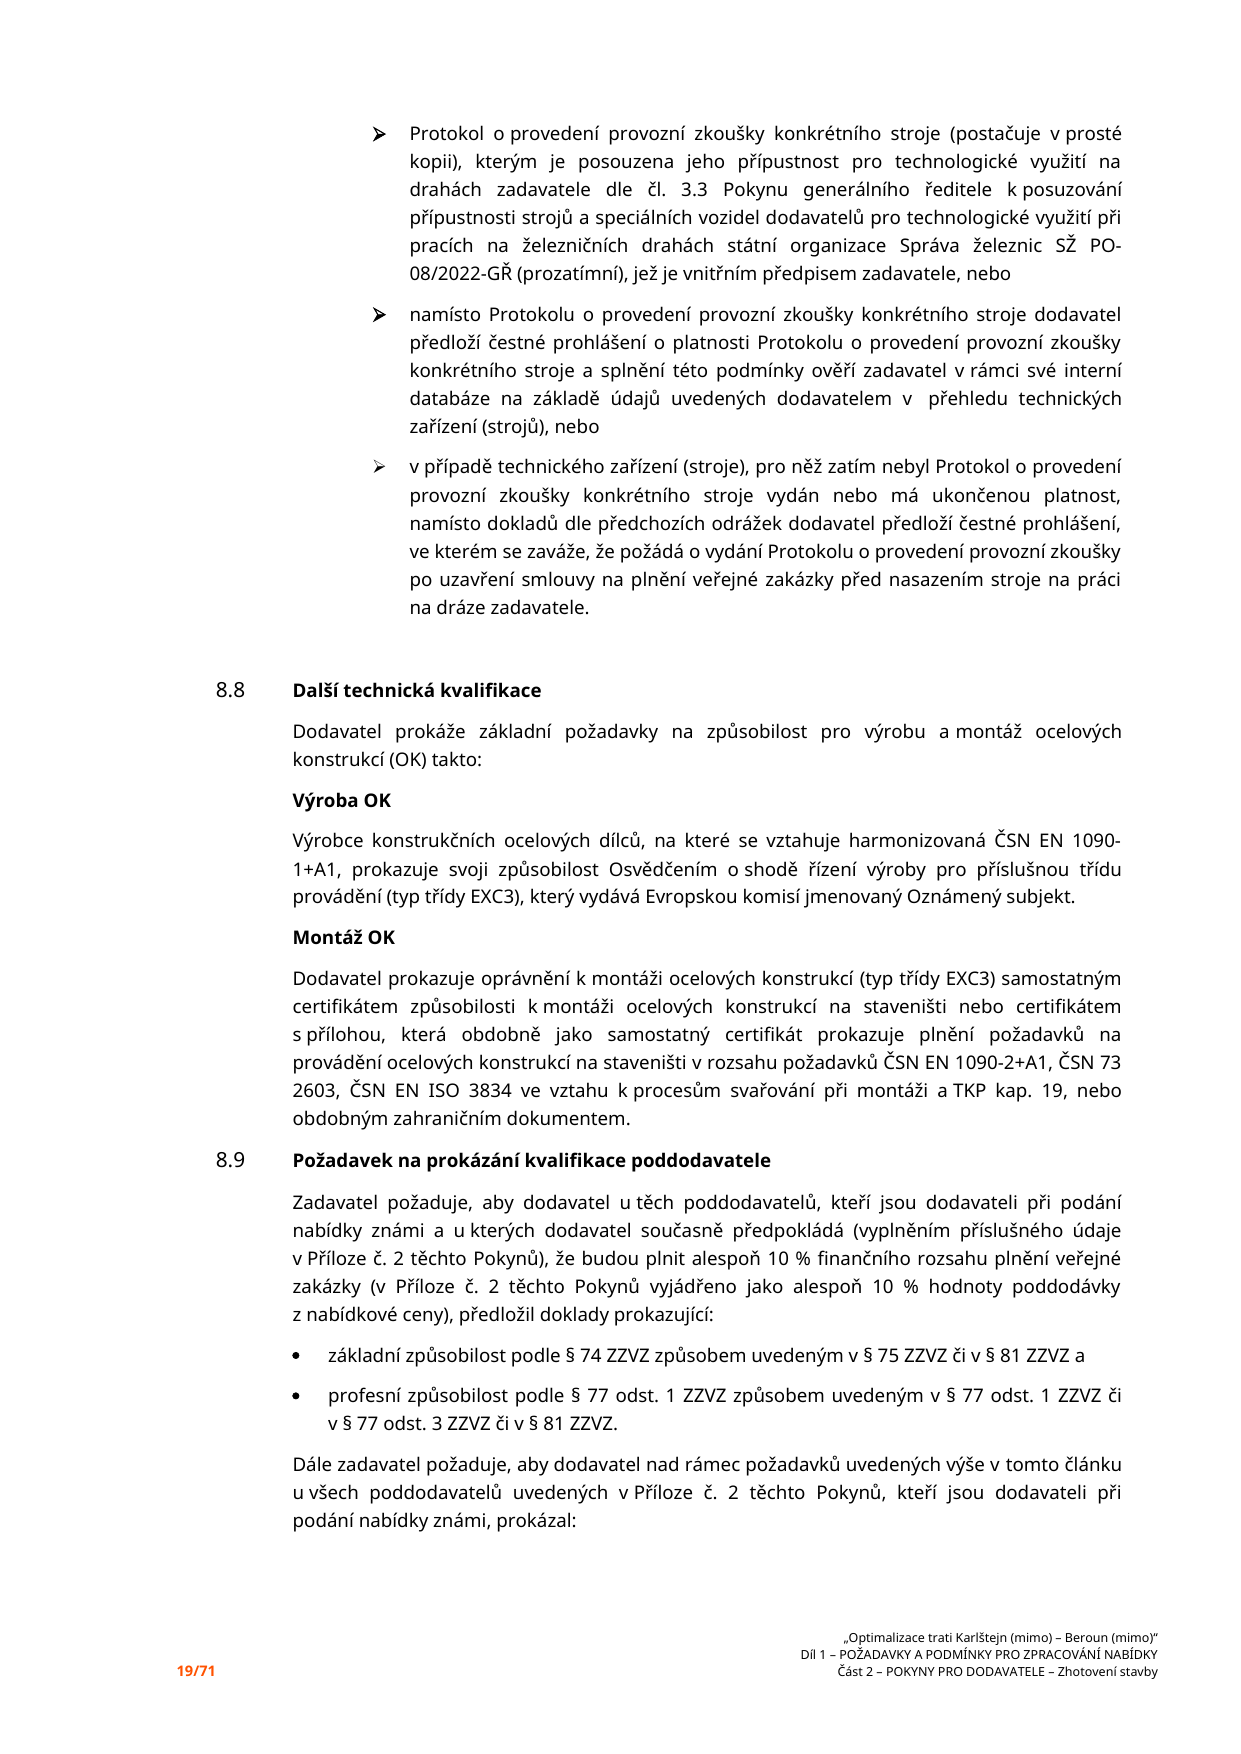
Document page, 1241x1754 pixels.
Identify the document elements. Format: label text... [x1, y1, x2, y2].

text Požadavek na prokázání kvalifikace poddodavatele [216, 1146, 1122, 1174]
list namísto Protokolu o provedení provozní zkoušky konkrétního stroje dodavatel předloží čestné prohlášení o platnosti Protokolu o provedení provozní zkoušky konkrétního stroje a splnění této podmínky ověří zadavatel v rámci své interní databáze na základě údajů uvedených dodavatelem v přehledu technických zařízení (strojů), nebo [372, 301, 1122, 439]
text profesní způsobilost podle § 77 odst. 1 ZZVZ způsobem uvedeným v § 77 odst. 1 ZZVZ či v § 77 odst. 3 ZZVZ či v § 81 ZZVZ. [292, 1382, 1122, 1436]
text Výrobce konstrukčních ocelových dílců, na které se vztahuje harmonizovaná ČSN EN 1090-1+A1, prokazuje svoji způsobilost Osvědčením o shodě řízení výroby pro příslušnou třídu provádění (typ třídy EXC3), který vydává Evropskou komisí jmenovaný Oznámený subjekt. [292, 828, 1122, 909]
text Další technická kvalifikace [216, 675, 1122, 703]
text Výroba OK [292, 787, 1122, 813]
text Zadavatel požaduje, aby dodavatel u těch poddodavatelů, kteří jsou dodavateli při podání nabídky známi a u kterých dodavatel současně předpokládá (vyplněním příslušného údaje v Příloze č. 2 těchto Pokynů), že budou plnit alespoň 10 % finančního rozsahu plnění veřejné zakázky (v Příloze č. 2 těchto Pokynů vyjádřeno jako alespoň 10 % hodnoty poddodávky z nabídkové ceny), předložil doklady prokazující: [292, 1189, 1122, 1327]
text Dále zadavatel požaduje, aby dodavatel nad rámec požadavků uvedených výše v tomto článku u všech poddodavatelů uvedených v Příloze č. 2 těchto Pokynů, kteří jsou dodavateli při podání nabídky známi, prokázal: [292, 1451, 1122, 1532]
list Protokol o provedení provozní zkoušky konkrétního stroje (postačuje v prosté kopii), kterým je posouzena jeho přípustnost pro technologické využití na drahách zadavatele dle čl. 3.3 Pokynu generálního ředitele k posuzování přípustnosti strojů a speciálních vozidel dodavatelů pro technologické využití při pracích na železničních drahách státní organizace Správa železnic SŽ PO-08/2022-GŘ (prozatímní), jež je vnitřním předpisem zadavatele, nebo [372, 121, 1122, 286]
text Montáž OK [292, 924, 1122, 950]
list v případě technického zařízení (stroje), pro něž zatím nebyl Protokol o provedení provozní zkoušky konkrétního stroje vydán nebo má ukončenou platnost, namísto dokladů dle předchozích odrážek dodavatel předloží čestné prohlášení, ve kterém se zaváže, že požádá o vydání Protokolu o provedení provozní zkoušky po uzavření smlouvy na plnění veřejné zakázky před nasazením stroje na práci na dráze zadavatele. [372, 454, 1122, 619]
text Dodavatel prokáže základní požadavky na způsobilost pro výrobu a montáž ocelových konstrukcí (OK) takto: [292, 719, 1122, 772]
text základní způsobilost podle § 74 ZZVZ způsobem uvedeným v § 75 ZZVZ či v § 81 ZZVZ a [292, 1342, 1122, 1367]
text Dodavatel prokazuje oprávnění k montáži ocelových konstrukcí (typ třídy EXC3) samostatným certifikátem způsobilosti k montáži ocelových konstrukcí na staveništi nebo certifikátem s přílohou, která obdobně jako samostatný certifikát prokazuje plnění požadavků na provádění ocelových konstrukcí na staveništi v rozsahu požadavků ČSN EN 1090-2+A1, ČSN 73 2603, ČSN EN ISO 3834 ve vztahu k procesům svařování při montáži a TKP kap. 19, nebo obdobným zahraničním dokumentem. [292, 965, 1122, 1131]
